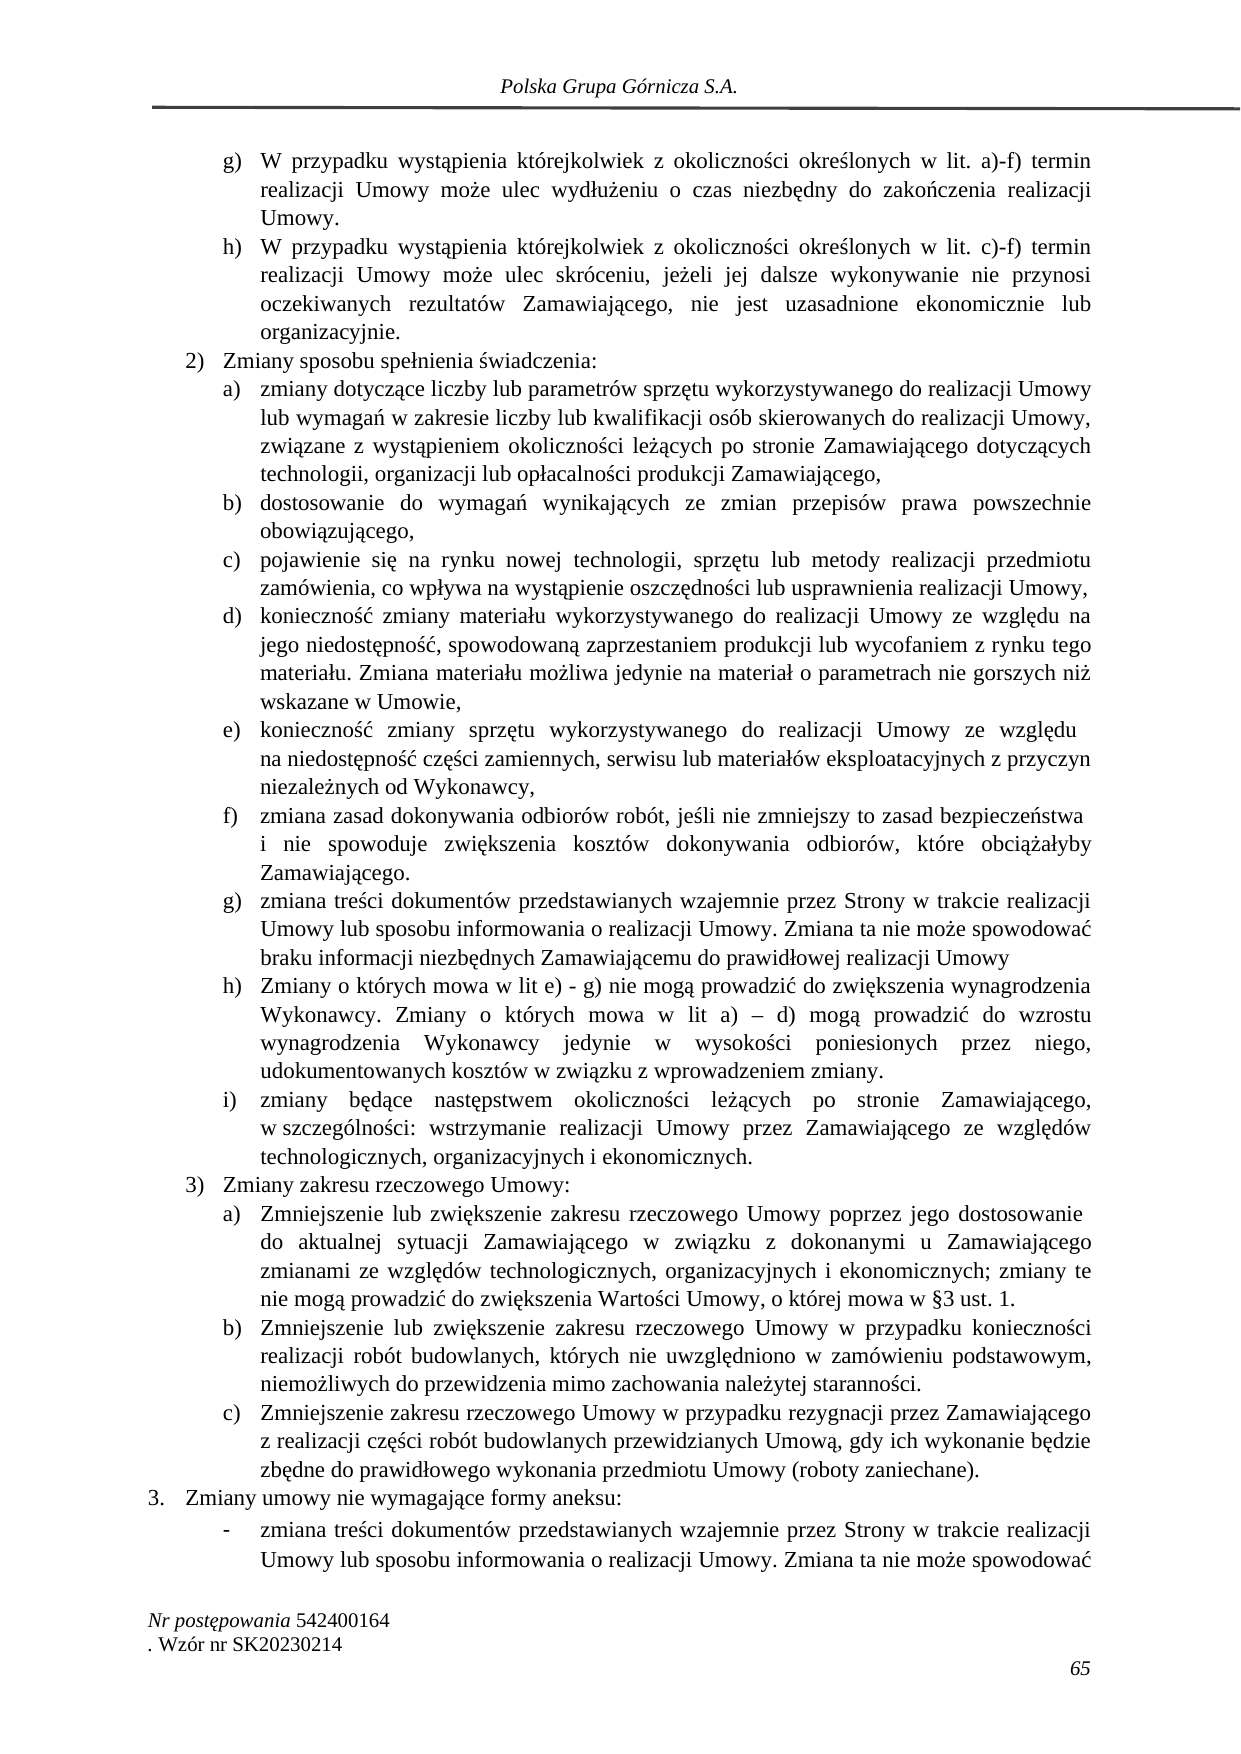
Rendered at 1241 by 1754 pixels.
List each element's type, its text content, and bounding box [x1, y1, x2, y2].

list Zmiany umowy nie wymagające formy aneksu: [148, 1484, 1093, 1511]
list zmiany dotyczące liczby lub parametrów sprzętu wykorzystywanego do realizacji Umowy lub wymagań w zakresie liczby lub kwalifikacji osób skierowanych do realizacji Umowy, związane z wystąpieniem okoliczności leżących po stronie Zamawiającego dotyczących technologii, organizacji lub opłacalności produkcji Zamawiającego, [223, 375, 1093, 487]
list zmiany będące następstwem okoliczności leżących po stronie Zamawiającego, w szczególności: wstrzymanie realizacji Umowy przez Zamawiającego ze względów technologicznych, organizacyjnych i ekonomicznych. [223, 1086, 1093, 1169]
list pojawienie się na rynku nowej technologii, sprzętu lub metody realizacji przedmiotu zamówienia, co wpływa na wystąpienie oszczędności lub usprawnienia realizacji Umowy, [223, 546, 1093, 601]
list Zmiany o których mowa w lit e) - g) nie mogą prowadzić do zwiększenia wynagrodzenia Wykonawcy. Zmiany o których mowa w lit a) – d) mogą prowadzić do wzrostu wynagrodzenia Wykonawcy jedynie w wysokości poniesionych przez niego, udokumentowanych kosztów w związku z wprowadzeniem zmiany. [223, 972, 1093, 1084]
list Zmniejszenie zakresu rzeczowego Umowy w przypadku rezygnacji przez Zamawiającego z realizacji części robót budowlanych przewidzianych Umową, gdy ich wykonanie będzie zbędne do prawidłowego wykonania przedmiotu Umowy (roboty zaniechane). [223, 1399, 1093, 1482]
list Zmniejszenie lub zwiększenie zakresu rzeczowego Umowy poprzez jego dostosowanie do aktualnej sytuacji Zamawiającego w związku z dokonanymi u Zamawiającego zmianami ze względów technologicznych, organizacyjnych i ekonomicznych; zmiany te nie mogą prowadzić do zwiększenia Wartości Umowy, o której mowa w §3 ust. 1. [223, 1200, 1093, 1311]
list konieczność zmiany sprzętu wykorzystywanego do realizacji Umowy ze względu na niedostępność części zamiennych, serwisu lub materiałów eksploatacyjnych z przyczyn niezależnych od Wykonawcy, [223, 716, 1093, 799]
list Zmiany zakresu rzeczowego Umowy: [185, 1171, 1093, 1198]
list W przypadku wystąpienia którejkolwiek z okoliczności określonych w lit. c)-f) termin realizacji Umowy może ulec skróceniu, jeżeli jej dalsze wykonywanie nie przynosi oczekiwanych rezultatów Zamawiającego, nie jest uzasadnione ekonomicznie lub organizacyjnie. [223, 233, 1093, 344]
list Zmiany sposobu spełnienia świadczenia: [185, 347, 1093, 373]
list zmiana zasad dokonywania odbiorów robót, jeśli nie zmniejszy to zasad bezpieczeństwa i nie spowoduje zwiększenia kosztów dokonywania odbiorów, które obciążałyby Zamawiającego. [223, 802, 1093, 885]
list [223, 1513, 1093, 1572]
list dostosowanie do wymagań wynikających ze zmian przepisów prawa powszechnie obowiązującego, [223, 489, 1093, 544]
list zmiana treści dokumentów przedstawianych wzajemnie przez Strony w trakcie realizacji Umowy lub sposobu informowania o realizacji Umowy. Zmiana ta nie może spowodować braku informacji niezbędnych Zamawiającemu do prawidłowej realizacji Umowy [223, 887, 1093, 970]
list W przypadku wystąpienia którejkolwiek z okoliczności określonych w lit. a)-f) termin realizacji Umowy może ulec wydłużeniu o czas niezbędny do zakończenia realizacji Umowy. [223, 148, 1093, 231]
list Zmniejszenie lub zwiększenie zakresu rzeczowego Umowy w przypadku konieczności realizacji robót budowlanych, których nie uwzględniono w zamówieniu podstawowym, niemożliwych do przewidzenia mimo zachowania należytej staranności. [223, 1313, 1093, 1397]
list konieczność zmiany materiału wykorzystywanego do realizacji Umowy ze względu na jego niedostępność, spowodowaną zaprzestaniem produkcji lub wycofaniem z rynku tego materiału. Zmiana materiału możliwa jedynie na materiał o parametrach nie gorszych niż wskazane w Umowie, [223, 603, 1093, 714]
